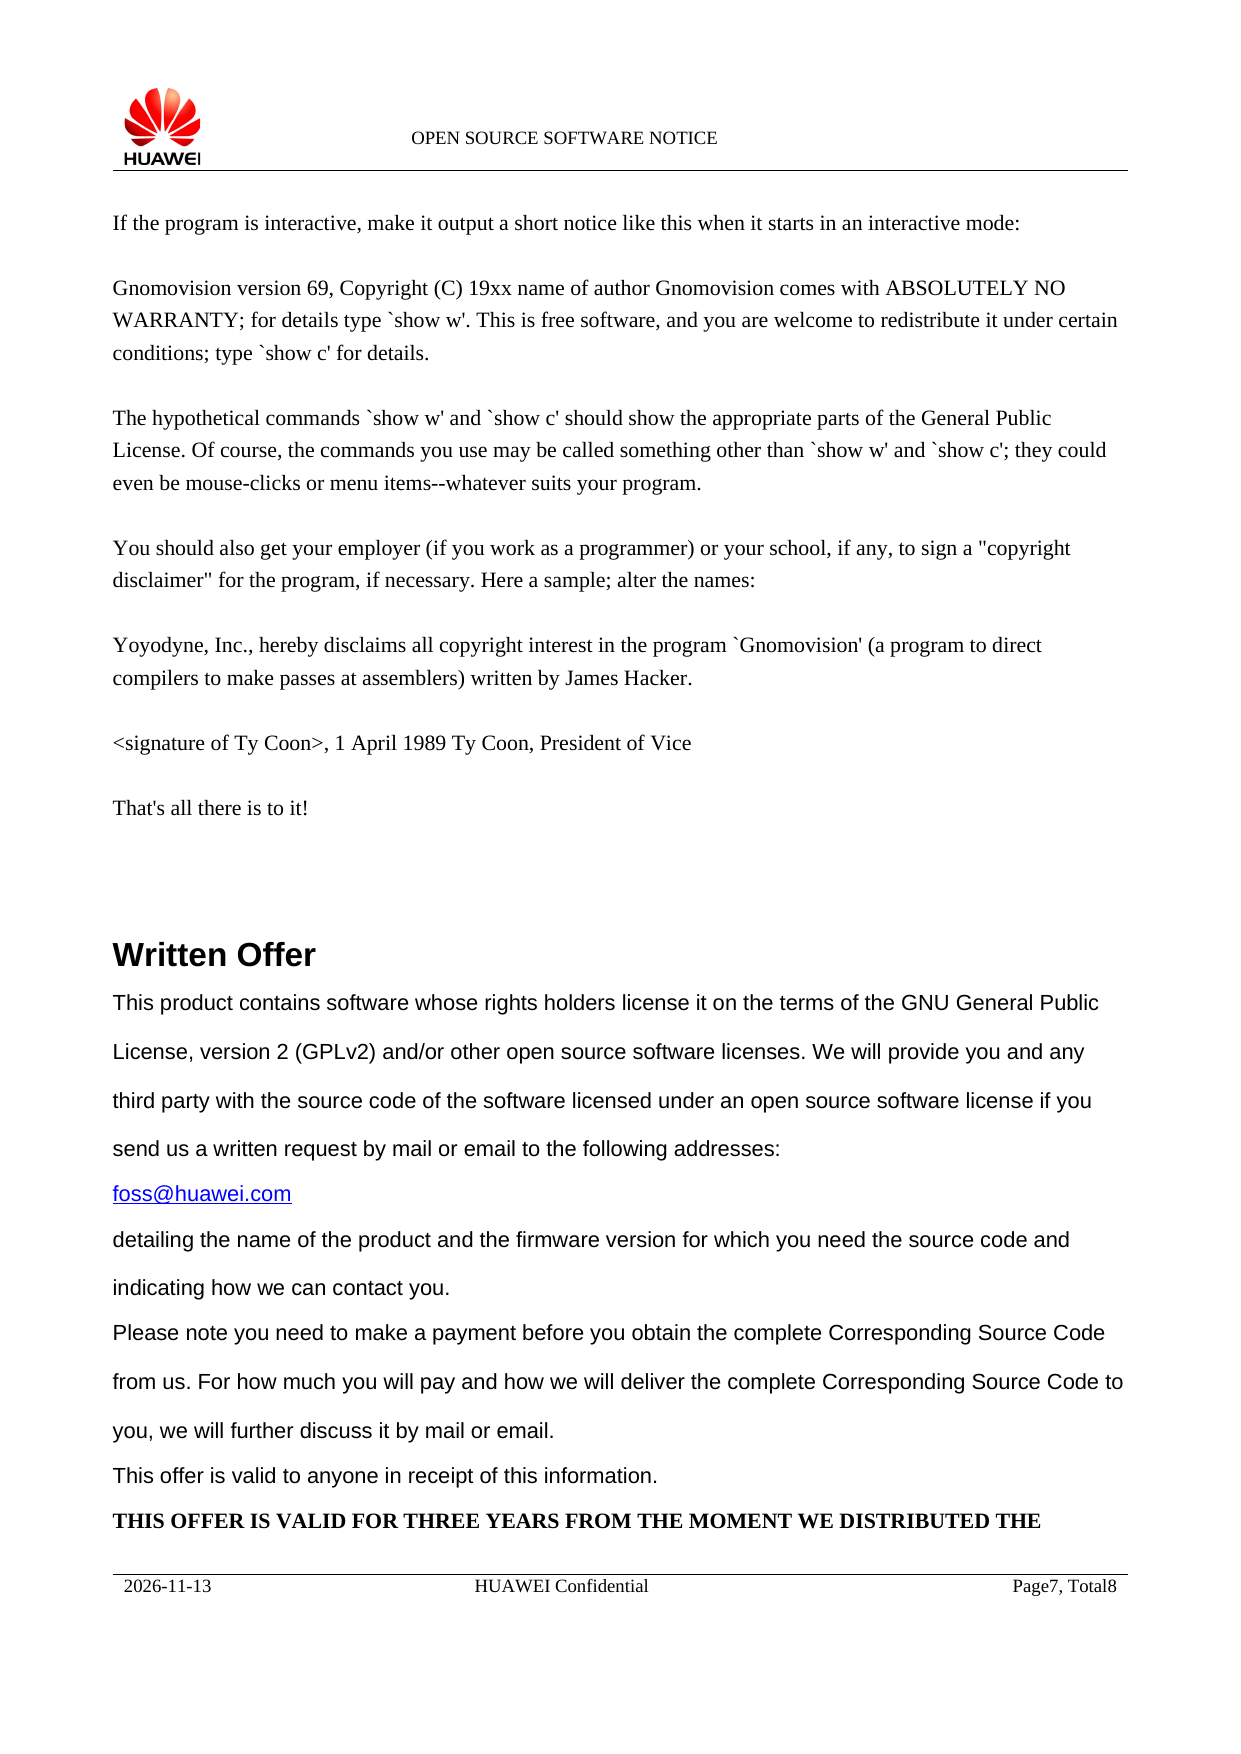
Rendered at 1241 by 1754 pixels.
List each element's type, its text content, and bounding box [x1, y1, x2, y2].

text This product contains software whose rights holders license it on the terms of the GNU General Public License, version 2 (GPLv2) and/or other open source software licenses. We will provide you and any third party with the source code of the software licensed under an open source software license if you send us a written request by mail or email to the following addresses: [112, 986, 1128, 1165]
text The hypothetical commands `show w' and `show c' should show the appropriate parts of the General Public License. Of course, the commands you use may be called something other than `show w' and `show c'; they could even be mouse-clicks or menu items--whatever suits your program. [112, 401, 1128, 499]
text You should also get your employer (if you work as a programmer) or your school, if any, to sign a "copyright disclaimer" for the program, if necessary. Here a sample; alter the names: [112, 531, 1128, 596]
text foss@huawei.com [112, 1178, 1128, 1210]
text That's all there is to it! [112, 791, 1128, 921]
text Gnomovision version 69, Copyright (C) 19xx name of author Gnomovision comes with ABSOLUTELY NO WARRANTY; for details type `show w'. This is free software, and you are welcome to redistribute it under certain conditions; type `show c' for details. [112, 271, 1128, 369]
text If the program is interactive, make it output a short notice like this when it starts in an interactive mode: [112, 206, 1128, 239]
text This offer is valid for three years from the moment we distributed the product or firmware . [112, 1504, 1128, 1537]
text Written Offer [112, 921, 1128, 986]
text This offer is valid to anyone in receipt of this information. [112, 1459, 1128, 1492]
text <signature of Ty Coon>, 1 April 1989 Ty Coon, President of Vice [112, 726, 1128, 759]
picture [124, 88, 201, 165]
text Yoyodyne, Inc., hereby disclaims all copyright interest in the program `Gnomovision' (a program to direct compilers to make passes at assemblers) written by James Hacker. [112, 629, 1128, 694]
text Please note you need to make a payment before you obtain the complete Corresponding Source Code from us. For how much you will pay and how we will deliver the complete Corresponding Source Code to you, we will further discuss it by mail or email. [112, 1317, 1128, 1447]
text detailing the name of the product and the firmware version for which you need the source code and indicating how we can contact you. [112, 1223, 1128, 1304]
